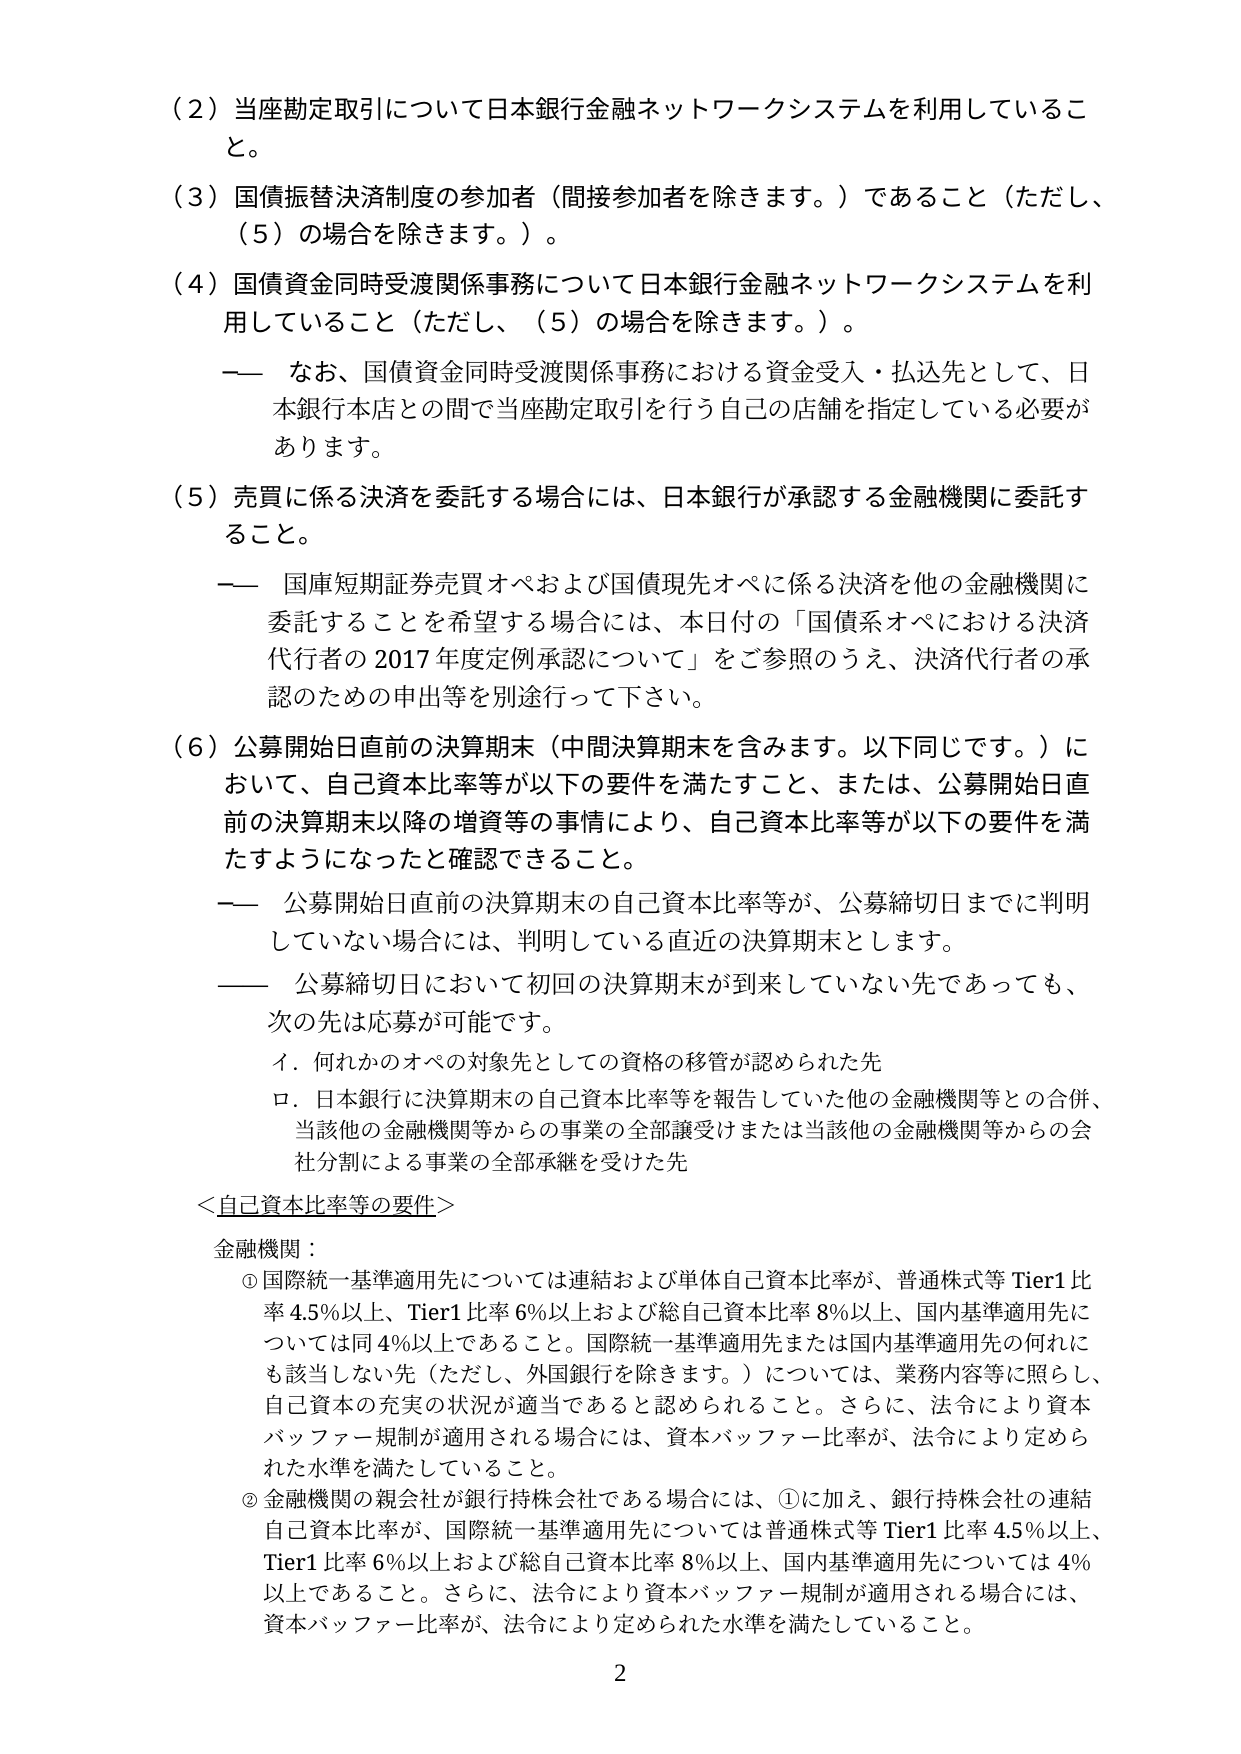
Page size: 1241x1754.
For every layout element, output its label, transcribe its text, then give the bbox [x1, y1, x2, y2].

text ―― 公募締切日において初回の決算期末が到来していない先であっても、次の先は応募が可能です。 [218, 964, 1092, 1039]
text ─― なお、国債資金同時受渡関係事務における資金受入・払込先として、日本銀行本店との間で当座勘定取引を行う自己の店舗を指定している必要があります。 [223, 351, 1092, 464]
text 金融機関： [213, 1232, 1092, 1264]
text イ．何れかのオペの対象先としての資格の移管が認められた先 [270, 1045, 1092, 1076]
text （６）公募開始日直前の決算期末（中間決算期末を含みます。以下同じです。）において、自己資本比率等が以下の要件を満たすこと、または、公募開始日直前の決算期末以降の増資等の事情により、自己資本比率等が以下の要件を満たすようになったと確認できること。 [158, 726, 1092, 876]
text ─― 公募開始日直前の決算期末の自己資本比率等が、公募締切日までに判明していない場合には、判明している直近の決算期末とします。 [218, 882, 1092, 957]
text （５）売買に係る決済を委託する場合には、日本銀行が承認する金融機関に委託すること。 [158, 476, 1092, 551]
text （４）国債資金同時受渡関係事務について日本銀行金融ネットワークシステムを利用していること（ただし、（５）の場合を除きます。）。 [158, 264, 1092, 339]
text ＜自己資本比率等の要件＞ [195, 1189, 1092, 1220]
text （３）国債振替決済制度の参加者（間接参加者を除きます。）であること（ただし、（５）の場合を除きます。）。 [158, 176, 1092, 251]
text ロ．日本銀行に決算期末の自己資本比率等を報告していた他の金融機関等との合併、当該他の金融機関等からの事業の全部譲受けまたは当該他の金融機関等からの会社分割による事業の全部承継を受けた先 [270, 1082, 1092, 1176]
text ─― 国庫短期証券売買オペおよび国債現先オペに係る決済を他の金融機関に委託することを希望する場合には、本日付の「国債系オペにおける決済代行者の2017年度定例承認について」をご参照のうえ、決済代行者の承認のための申出等を別途行って下さい。 [218, 564, 1092, 714]
text ①国際統一基準適用先については連結および単体自己資本比率が、普通株式等Tier1比率4.5％以上、Tier1比率6％以上および総自己資本比率8％以上、国内基準適用先については同4％以上であること。国際統一基準適用先または国内基準適用先の何れにも該当しない先（ただし、外国銀行を除きます。）については、業務内容等に照らし、自己資本の充実の状況が適当であると認められること。さらに、法令により資本バッファー規制が適用される場合には、資本バッファー比率が、法令により定められた水準を満たしていること。 [241, 1264, 1092, 1482]
text （２）当座勘定取引について日本銀行金融ネットワークシステムを利用していること。 [158, 89, 1092, 164]
text ②金融機関の親会社が銀行持株会社である場合には、①に加え、銀行持株会社の連結自己資本比率が、国際統一基準適用先については普通株式等Tier1比率4.5％以上、Tier1比率6％以上および総自己資本比率8％以上、国内基準適用先については4％以上であること。さらに、法令により資本バッファー規制が適用される場合には、資本バッファー比率が、法令により定められた水準を満たしていること。 [241, 1482, 1092, 1639]
